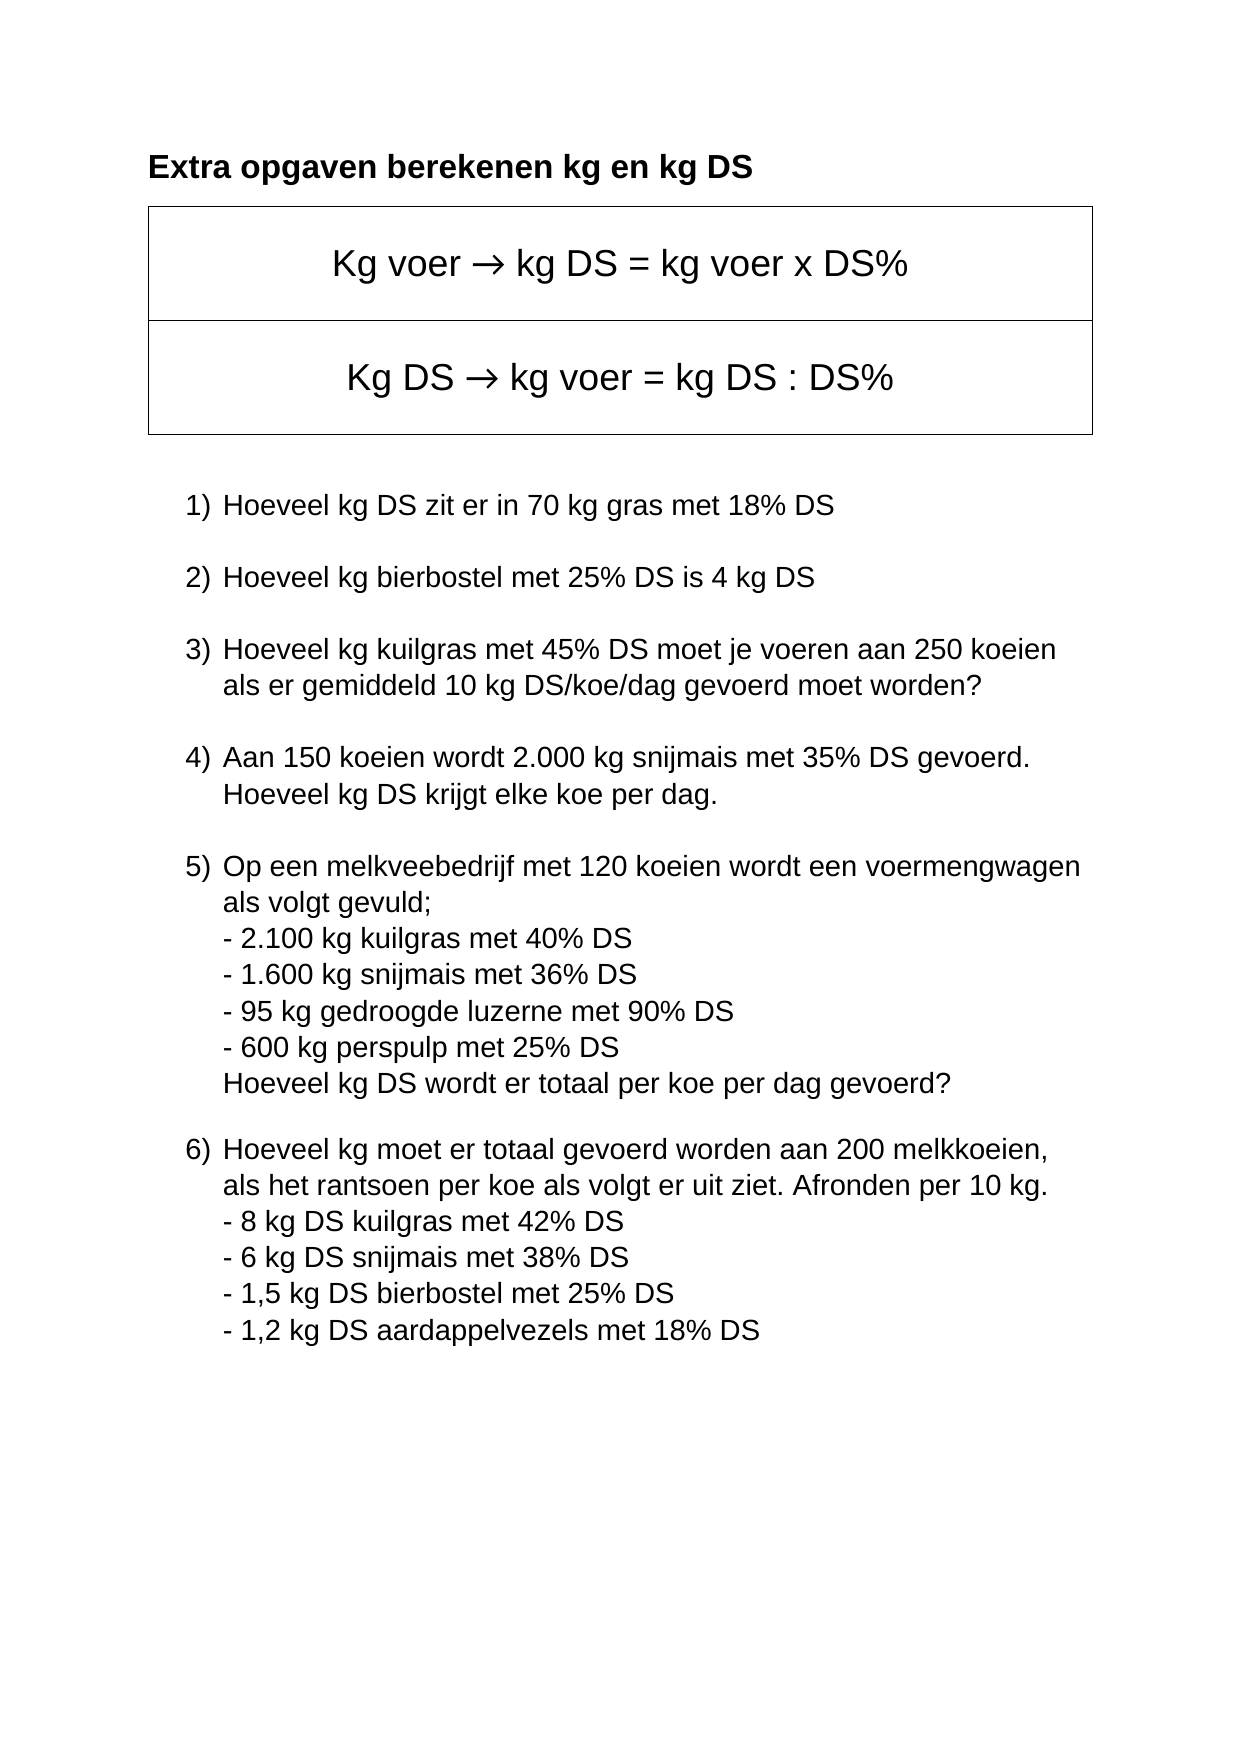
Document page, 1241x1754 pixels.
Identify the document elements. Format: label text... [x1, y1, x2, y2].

table_cell Kg DS → kg voer = kg DS : DS% [149, 321, 1092, 434]
list Hoeveel kg DS wordt er totaal per koe per dag gevoerd? [223, 1066, 1093, 1129]
list Op een melkveebedrijf met 120 koeien wordt een voermengwagen als volgt gevuld; - 2.100 kg kuilgras met 40% DS - 1.600 kg snijmais met 36% DS [185, 849, 1093, 991]
list Hoeveel kg kuilgras met 45% DS moet je voeren aan 250 koeien als er gemiddeld 10 kg DS/koe/dag gevoerd moet worden? [185, 632, 1093, 702]
list Hoeveel kg bierbostel met 25% DS is 4 kg DS [185, 560, 1093, 593]
list - 95 kg gedroogde luzerne met 90% DS - 600 kg perspulp met 25% DS [223, 993, 1093, 1063]
text Extra opgaven berekenen kg en kg DS [148, 148, 1093, 186]
list Hoeveel kg moet er totaal gevoerd worden aan 200 melkkoeien, als het rantsoen per koe als volgt er uit ziet. Afronden per 10 kg. - 8 kg DS kuilgras met 42% DS - 6 kg DS snijmais met 38% DS - 1,5 kg DS bierbostel met 25% DS - 1,2 kg DS aardappelvezels met 18% DS [185, 1132, 1093, 1412]
list Hoeveel kg DS zit er in 70 kg gras met 18% DS [185, 487, 1093, 521]
list Aan 150 koeien wordt 2.000 kg snijmais met 35% DS gevoerd. Hoeveel kg DS krijgt elke koe per dag. [185, 741, 1093, 810]
table_header Kg voer → kg DS = kg voer x DS% [149, 207, 1092, 320]
